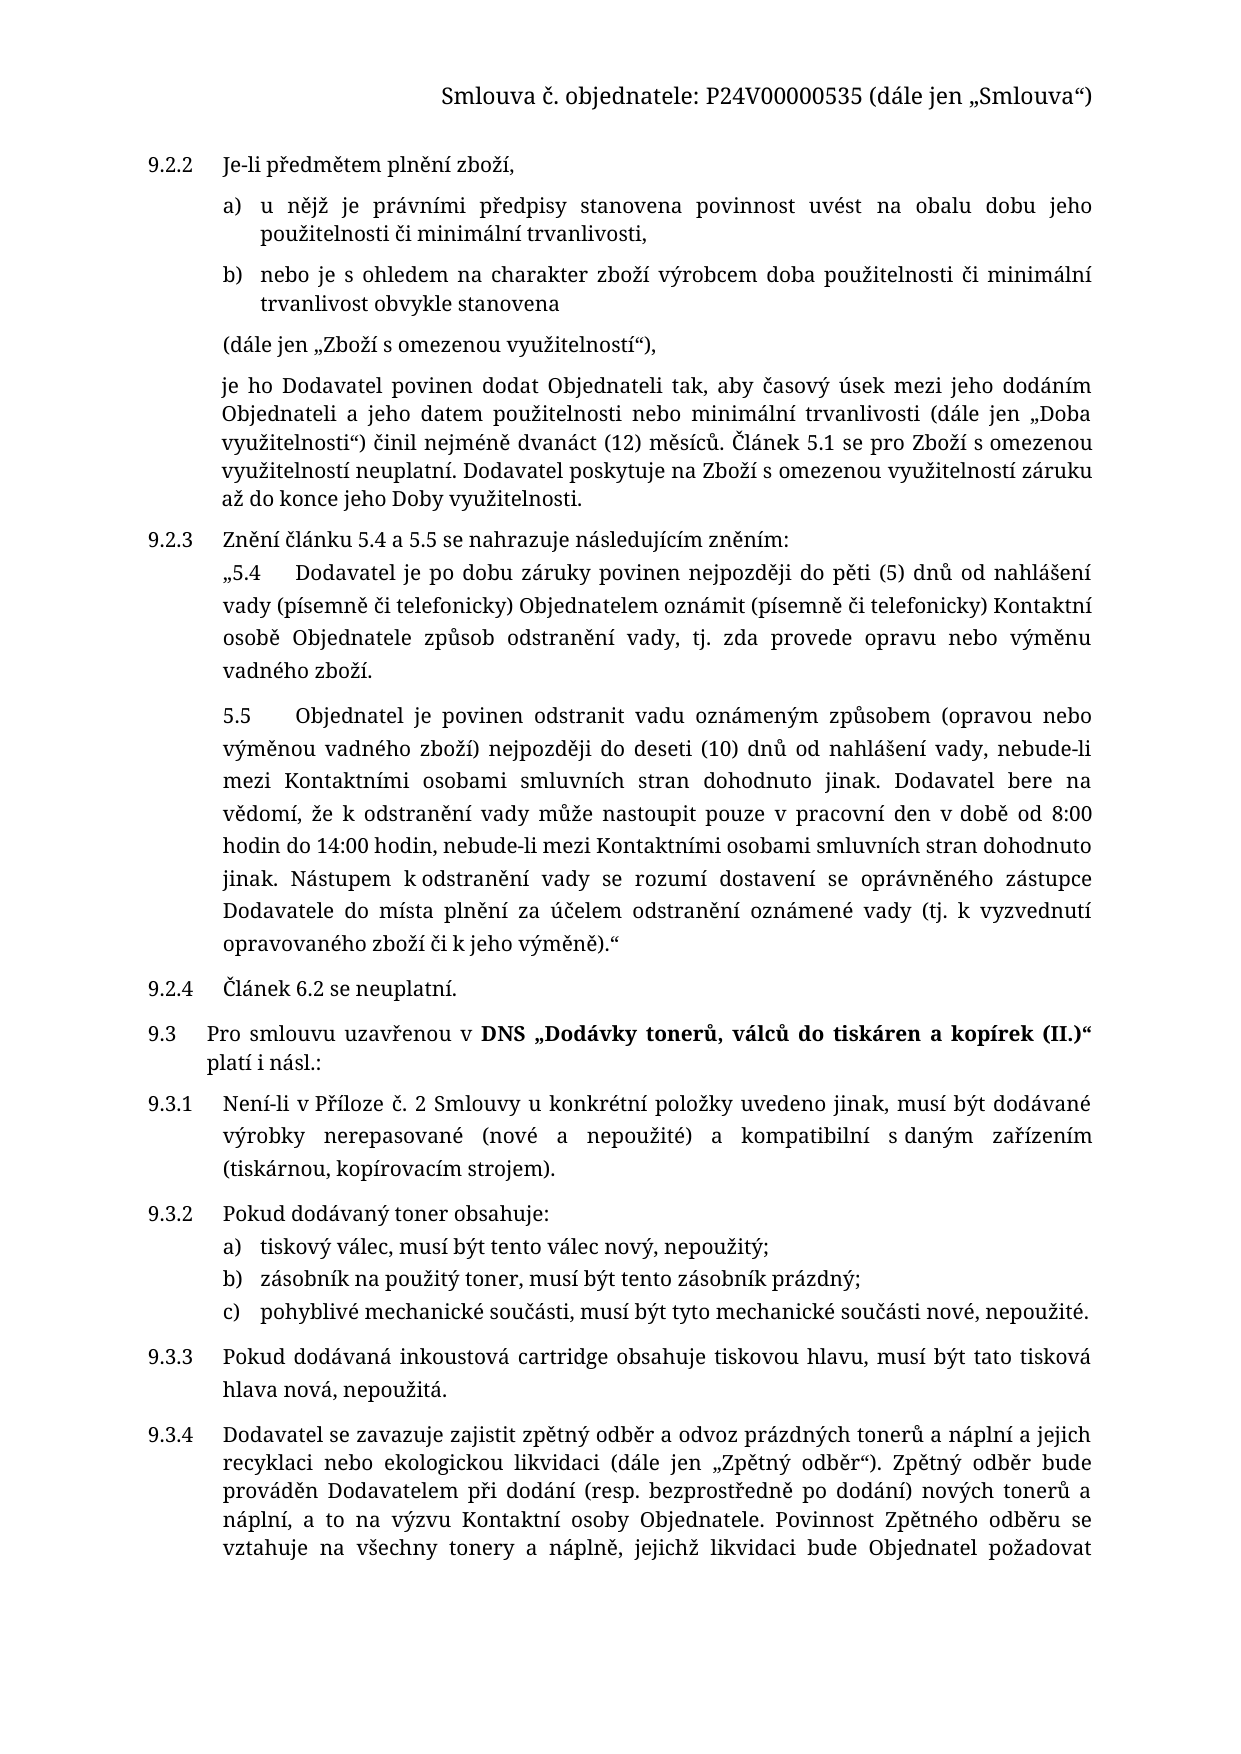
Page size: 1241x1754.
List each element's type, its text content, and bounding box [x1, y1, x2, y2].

list Pokud dodávaná inkoustová cartridge obsahuje tiskovou hlavu, musí být tato tisková hlava nová, nepoužitá. [148, 1342, 1093, 1403]
list nebo je s ohledem na charakter zboží výrobcem doba použitelnosti či minimální trvanlivost obvykle stanovena [223, 261, 1093, 317]
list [148, 1420, 1093, 1562]
list zásobník na použitý toner, musí být tento zásobník prázdný; [223, 1264, 1093, 1293]
list 5.5 Objednatel je povinen odstranit vadu oznámeným způsobem (opravou nebo výměnou vadného zboží) nejpozději do deseti (10) dnů od nahlášení vady, nebude-li mezi Kontaktními osobami smluvních stran dohodnuto jinak. Dodavatel bere na vědomí, že k odstranění vady může nastoupit pouze v pracovní den v době od 8:00 hodin do 14:00 hodin, nebude-li mezi Kontaktními osobami smluvních stran dohodnuto jinak. Nástupem k odstranění vady se rozumí dostavení se oprávněného zástupce Dodavatele do místa plnění za účelem odstranění oznámené vady (tj. k vyzvednutí opravovaného zboží či k jeho výměně).“ [223, 701, 1093, 958]
text je ho Dodavatel povinen dodat Objednateli tak, aby časový úsek mezi jeho dodáním Objednateli a jeho datem použitelnosti nebo minimální trvanlivosti (dále jen „Doba využitelnosti“) činil nejméně dvanáct (12) měsíců. Článek 5.1 se pro Zboží s omezenou využitelností neuplatní. Dodavatel poskytuje na Zboží s omezenou využitelností záruku až do konce jeho Doby využitelnosti. [221, 371, 1093, 513]
list Pro smlouvu uzavřenou v DNS „Dodávky tonerů, válců do tiskáren a kopírek (II.)“ platí i násl.: [148, 1019, 1093, 1076]
list Je-li předmětem plnění zboží, [148, 150, 1093, 179]
list pohyblivé mechanické součásti, musí být tyto mechanické součásti nové, nepoužité. [223, 1297, 1093, 1325]
list u nějž je právními předpisy stanovena povinnost uvést na obalu dobu jeho použitelnosti či minimální trvanlivosti, [223, 191, 1093, 248]
list Znění článku 5.4 a 5.5 se nahrazuje následujícím zněním: [148, 526, 1093, 554]
list Pokud dodávaný toner obsahuje: [148, 1199, 1093, 1228]
text (dále jen „Zboží s omezenou využitelností“), [223, 330, 1093, 358]
list Článek 6.2 se neuplatní. [148, 974, 1093, 1003]
list Není-li v Příloze č. 2 Smlouvy u konkrétní položky uvedeno jinak, musí být dodávané výrobky nerepasované (nové a nepoužité) a kompatibilní s daným zařízením (tiskárnou, kopírovacím strojem). [148, 1089, 1093, 1182]
list tiskový válec, musí být tento válec nový, nepoužitý; [223, 1232, 1093, 1260]
list „5.4 Dodavatel je po dobu záruky povinen nejpozději do pěti (5) dnů od nahlášení vady (písemně či telefonicky) Objednatelem oznámit (písemně či telefonicky) Kontaktní osobě Objednatele způsob odstranění vady, tj. zda provede opravu nebo výměnu vadného zboží. [223, 558, 1093, 684]
